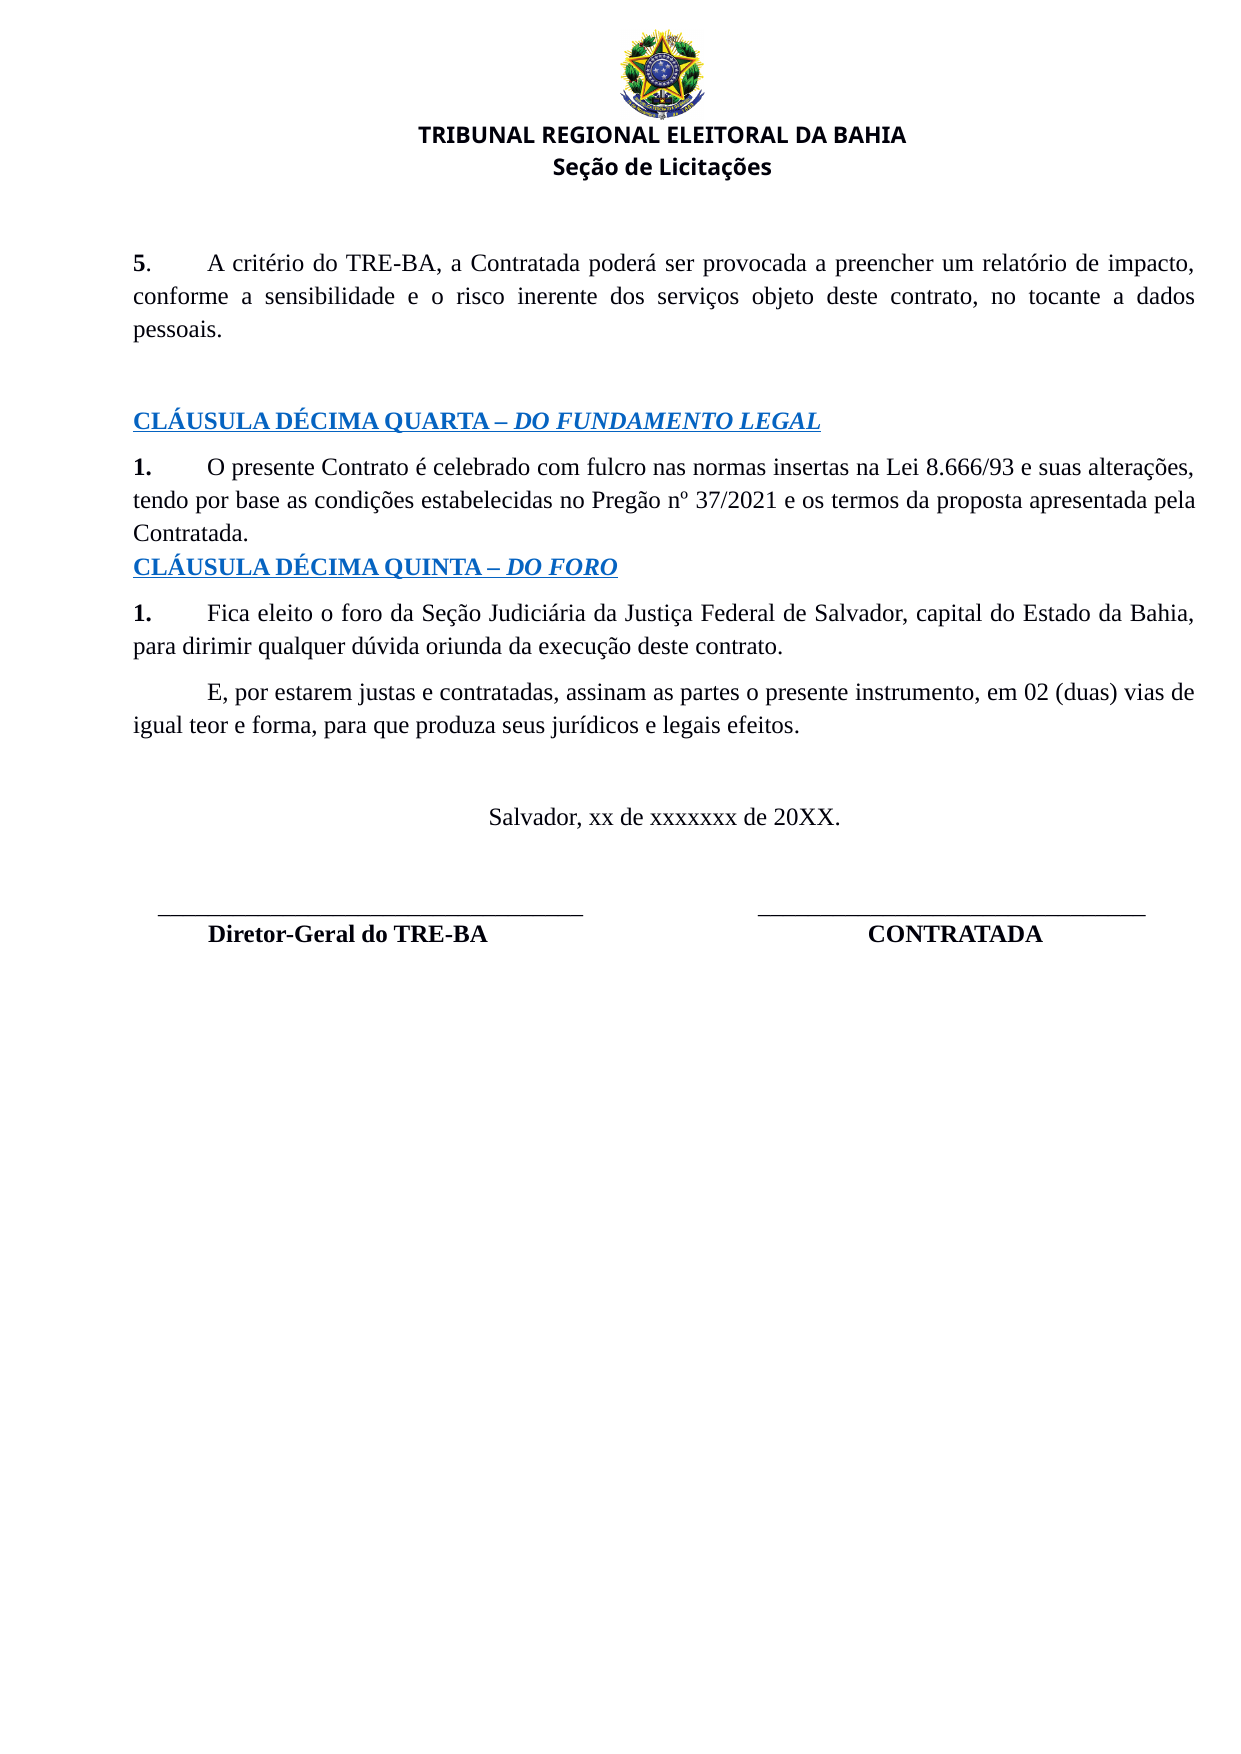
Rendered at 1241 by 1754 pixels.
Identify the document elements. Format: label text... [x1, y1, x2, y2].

text 5. A critério do TRE-BA, a Contratada poderá ser provocada a preencher um relatório de impacto, conforme a sensibilidade e o risco inerente dos serviços objeto deste contrato, no tocante a dados pessoais. [133, 244, 1196, 344]
text CLÁUSULA DÉCIMA QUINTA – DO FORO [133, 548, 1196, 582]
text CLÁUSULA DÉCIMA QUARTA – DO FUNDAMENTO LEGAL [133, 403, 1196, 436]
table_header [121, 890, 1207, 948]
text Salvador, xx de xxxxxxx de 20XX. [133, 798, 1196, 832]
text 1. O presente Contrato é celebrado com fulcro nas normas insertas na Lei 8.666/93 e suas alterações, tendo por base as condições estabelecidas no Pregão nº e os termos da proposta apresentada pela Contratada. [133, 448, 1196, 548]
text E, por estarem justas e contratadas, assinam as partes o presente instrumento, em 02 (duas) vias de igual teor e forma, para que produza seus jurídicos e legais efeitos. [133, 673, 1196, 740]
text 1. Fica eleito o foro da Seção Judiciária da Justiça Federal de Salvador, capital do Estado da Bahia, para dirimir qualquer dúvida oriunda da execução deste contrato. [133, 594, 1196, 661]
